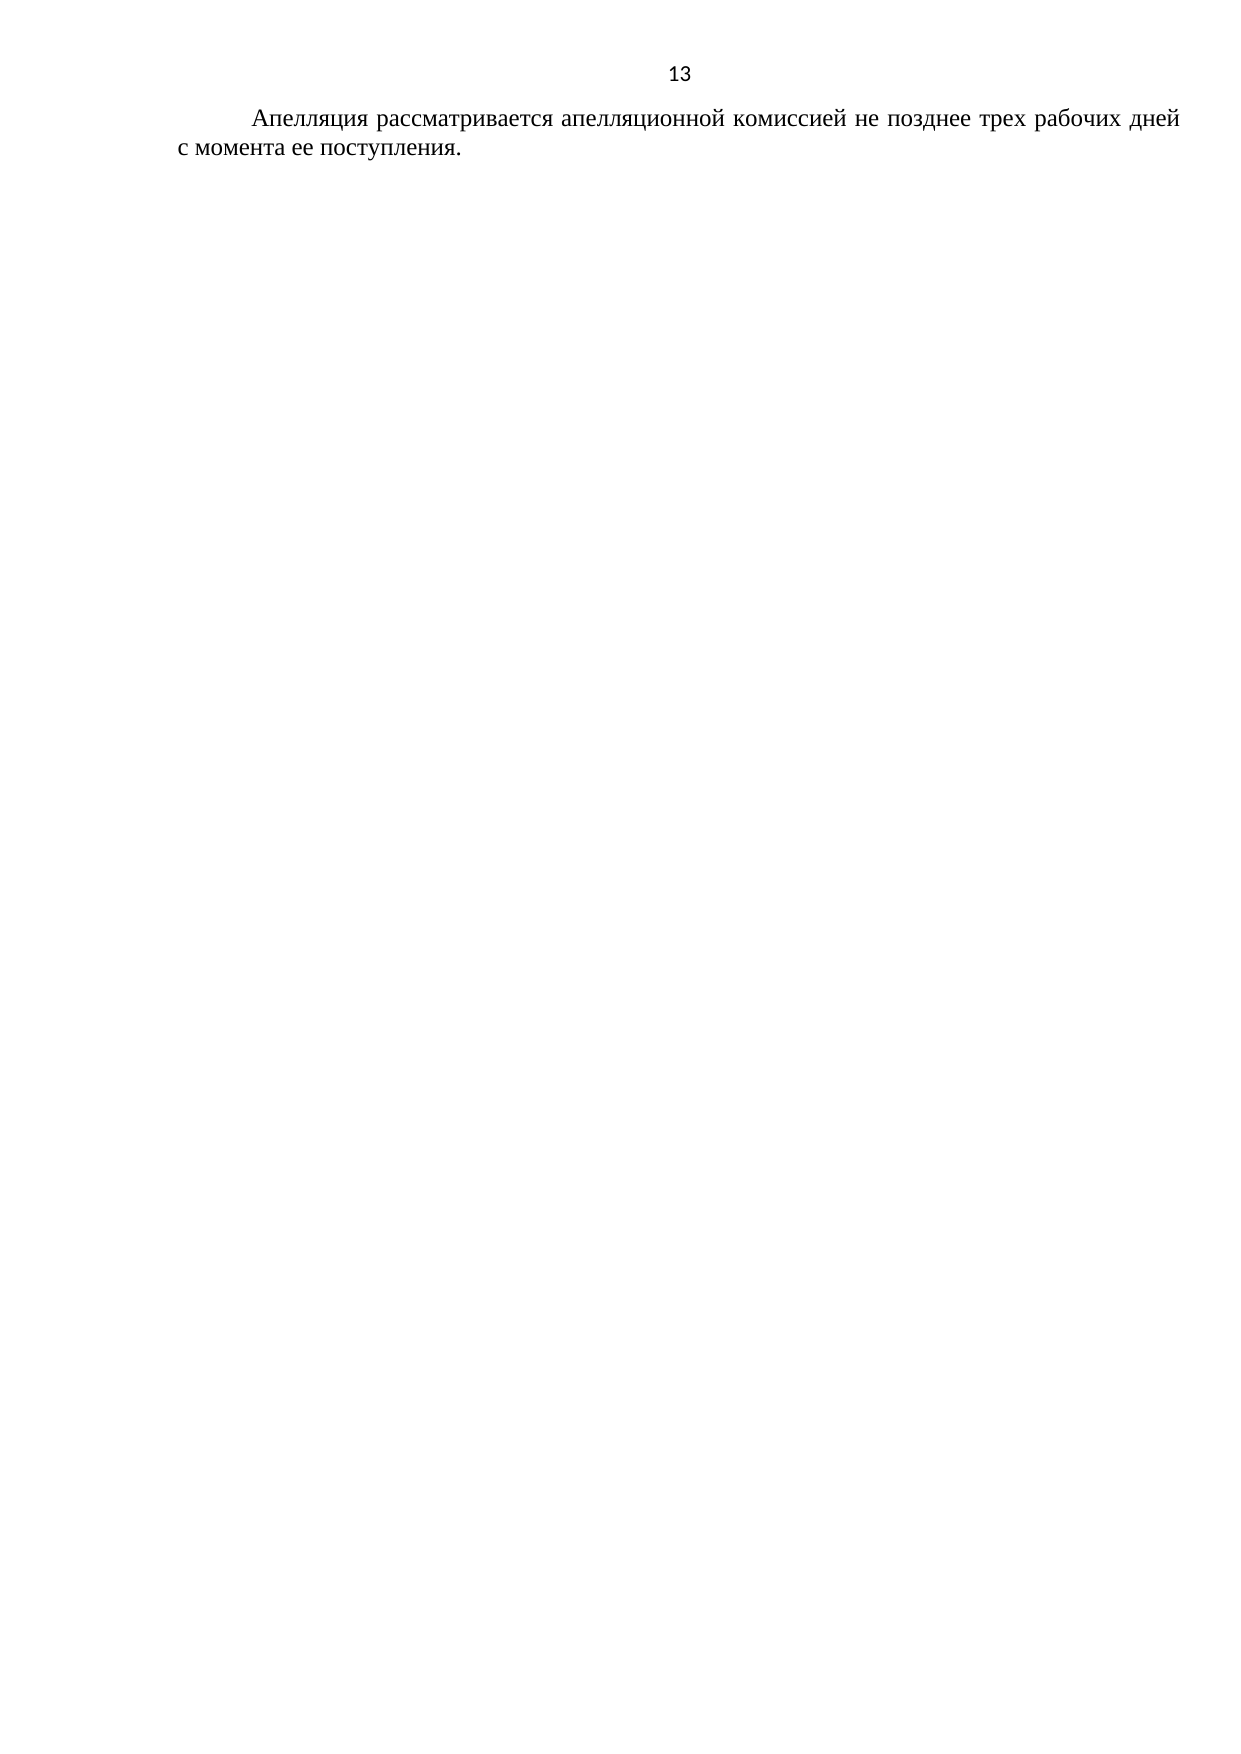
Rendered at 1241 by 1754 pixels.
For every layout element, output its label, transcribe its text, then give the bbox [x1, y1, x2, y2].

list Апелляция рассматривается апелляционной комиссией не позднее трех рабочих дней с момента ее поступления. [177, 103, 1181, 161]
